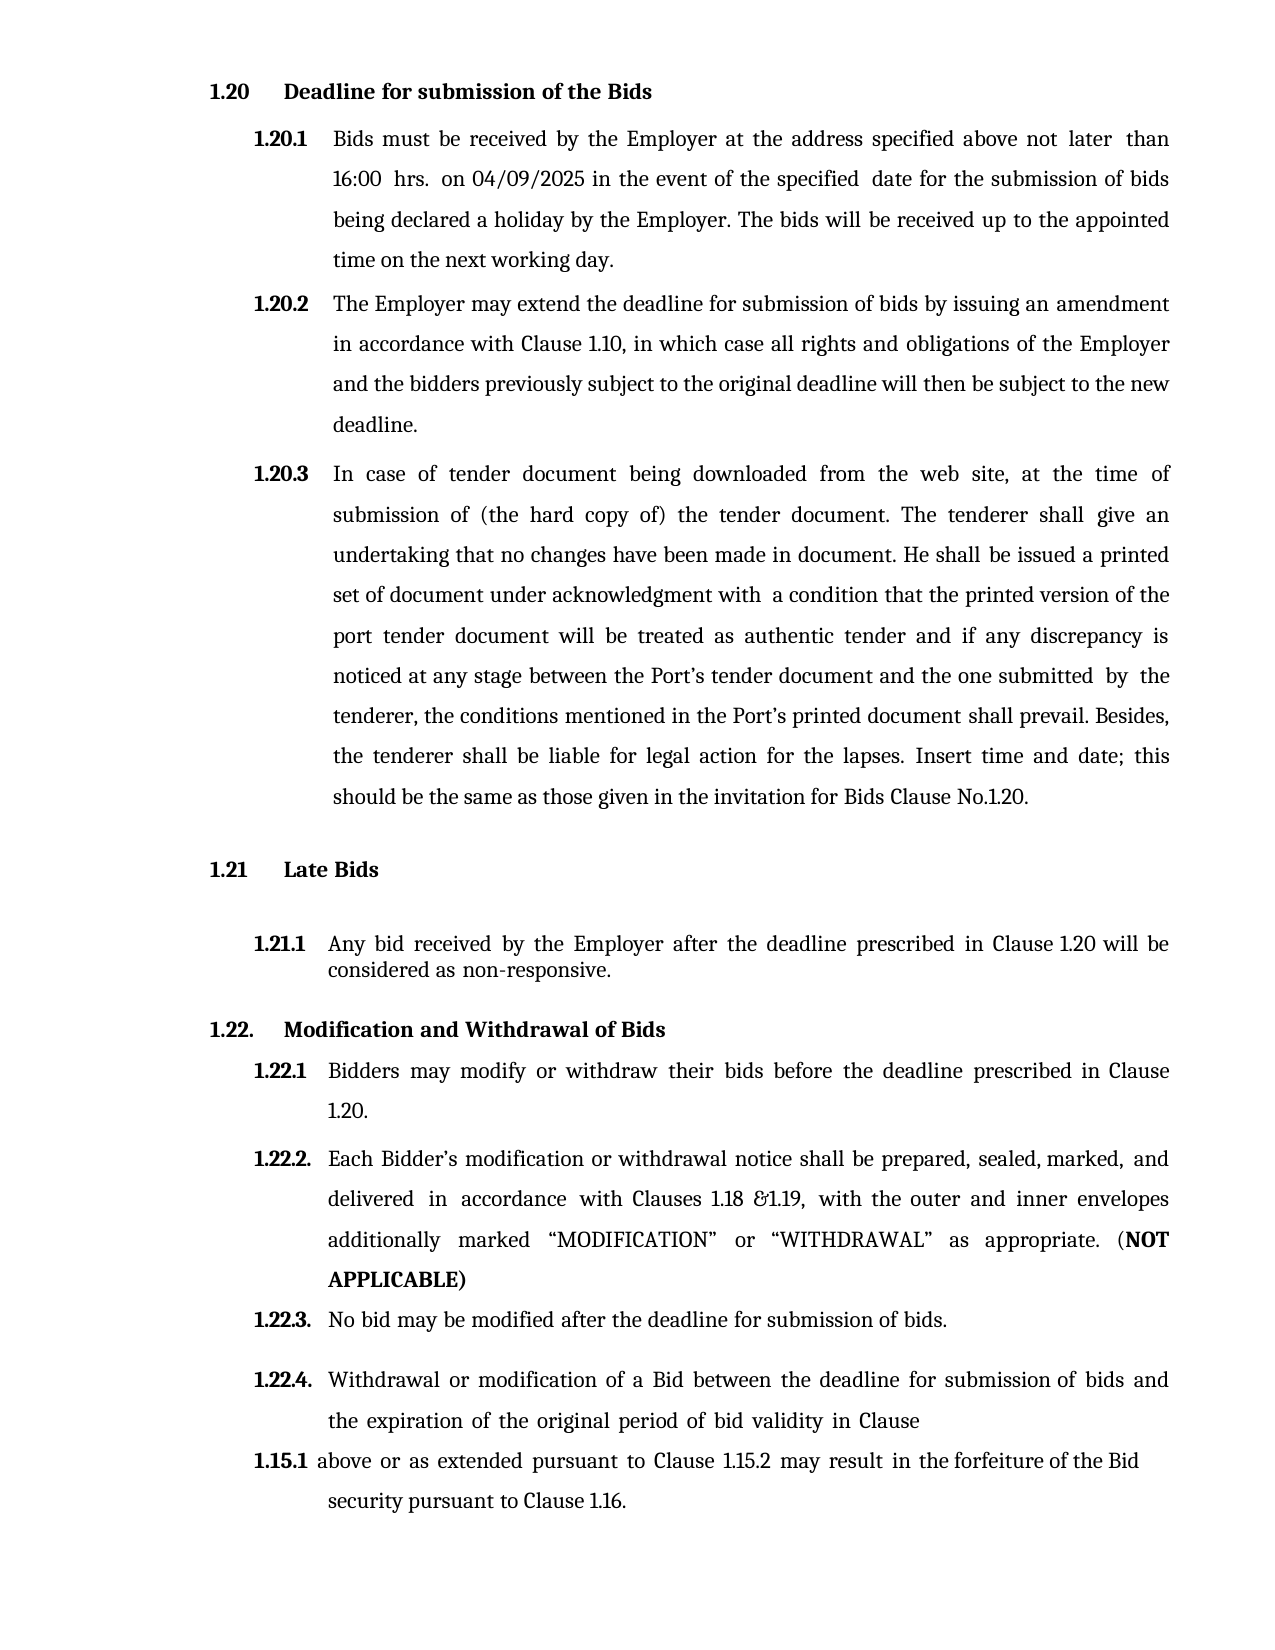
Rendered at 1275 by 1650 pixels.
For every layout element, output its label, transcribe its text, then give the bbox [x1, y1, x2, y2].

list Each Bidder’s modification or withdrawal notice shall be prepared, sealed, marked, and delivered in accordance with Clauses 1.18 &1.19, with the outer and inner envelopes additionally marked “MODIFICATION” or “WITHDRAWAL” as appropriate. (NOT APPLICABLE) [254, 1146, 1169, 1293]
list In case of tender document being downloaded from the web site, at the time of submission of (the hard copy of) the tender document. The tenderer shall give an undertaking that no changes have been made in document. He shall be issued a printed set of document under acknowledgment with a condition that the printed version of the port tender document will be treated as authentic tender and if any discrepancy is noticed at any stage between the Port’s tender document and the one submitted by the tenderer, the conditions mentioned in the Port’s printed document shall prevail. Besides, the tenderer shall be liable for legal action for the lapses. Insert time and date; this should be the same as those given in the invitation for Bids Clause No.1.20. [254, 461, 1169, 810]
subtitle Deadline for submission of the Bids [210, 79, 1169, 106]
text 1.15.1 above or as extended pursuant to Clause 1.15.2 may result in the forfeiture of the Bid security pursuant to Clause 1.16. [254, 1448, 1169, 1514]
subtitle Modification and Withdrawal of Bids [210, 1017, 1169, 1043]
list Bids must be received by the Employer at the address specified above not later than 16:00 hrs. on 04/09/2025 in the event of the specified date for the submission of bids being declared a holiday by the Employer. The bids will be received up to the appointed time on the next working day. [254, 126, 1169, 273]
list The Employer may extend the deadline for submission of bids by issuing an amendment in accordance with Clause 1.10, in which case all rights and obligations of the Employer and the bidders previously subject to the original deadline will then be subject to the new deadline. [254, 291, 1169, 438]
list Bidders may modify or withdraw their bids before the deadline prescribed in Clause 1.20. [254, 1058, 1169, 1124]
list Withdrawal or modification of a Bid between the deadline for submission of bids and the expiration of the original period of bid validity in Clause [254, 1367, 1169, 1434]
list No bid may be modified after the deadline for submission of bids. [254, 1307, 1169, 1333]
subtitle Late Bids [210, 857, 1169, 883]
list Any bid received by the Employer after the deadline prescribed in Clause 1.20 will be considered as non-responsive. [254, 931, 1169, 983]
